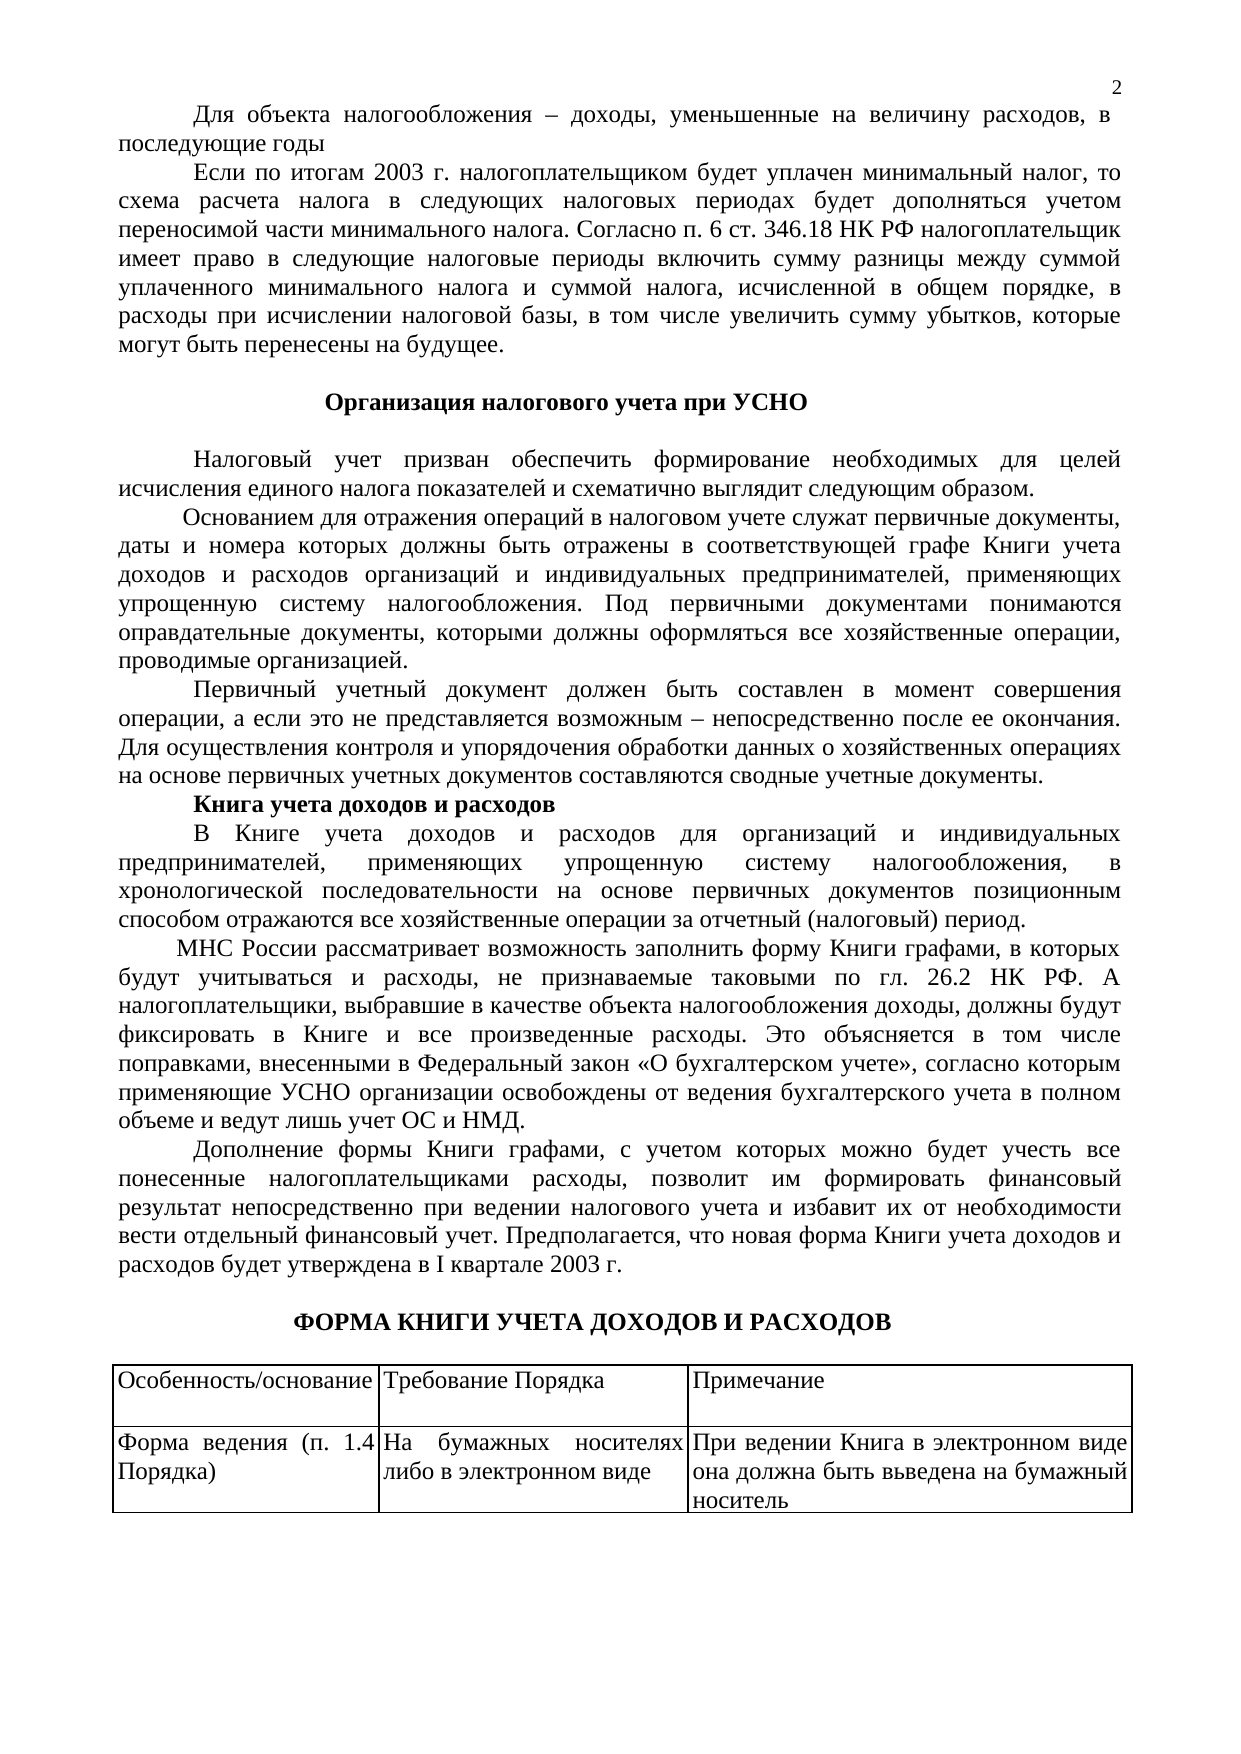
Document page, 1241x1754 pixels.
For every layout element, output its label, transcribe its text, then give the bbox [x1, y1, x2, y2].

text Налоговый учет призван обеспечить формирование необходимых для целей исчисления единого налога показателей и схематично выглядит следующим образом. [118, 444, 1122, 502]
text ФОРМА КНИГИ УЧЕТА ДОХОДОВ И РАСХОДОВ [118, 1307, 1122, 1335]
table_header Особенность/основание [114, 1366, 378, 1426]
text В Книге учета доходов и расходов для организаций и индивидуальных предпринимателей, применяющих упрощенную систему налогообложения, в хронологической последовательности на основе первичных документов позиционным способом отражаются все хозяйственные операции за отчетный (налоговый) период. [118, 818, 1122, 933]
text Организация налогового учета при УСНО [118, 387, 1122, 415]
text Дополнение формы Книги графами, с учетом которых можно будет учесть все понесенные налогоплательщиками расходы, позволит им формировать финансовый результат непосредственно при ведении налогового учета и избавит их от необходимости вести отдельный финансовый учет. Предполагается, что новая форма Книги учета доходов и расходов будет утверждена в I квартале 2003 г. [118, 1134, 1122, 1278]
text Первичный учетный документ должен быть составлен в момент совершения операции, а если это не представляется возможным – непосредственно после ее окончания. Для осуществления контроля и упорядочения обработки данных о хозяйственных операциях на основе первичных учетных документов составляются сводные учетные документы. [118, 674, 1122, 789]
text Основанием для отражения операций в налоговом учете служат первичные документы, даты и номера которых должны быть отражены в соответствующей графе Книги учета доходов и расходов организаций и индивидуальных предпринимателей, применяющих упрощенную систему налогообложения. Под первичными документами понимаются оправдательные документы, которыми должны оформляться все хозяйственные операции, проводимые организацией. [118, 502, 1122, 674]
table_header Требование Порядка [380, 1366, 687, 1426]
table_cell При ведении Книга в электронном виде она должна быть вьведена на бумажный носитель [689, 1427, 1131, 1512]
text Для объекта налогообложения – доходы, уменьшенные на величину расходов, в последующие годы [118, 99, 1122, 157]
table_cell Форма ведения (п. 1.4 Порядка) [114, 1427, 378, 1512]
text МНС России рассматривает возможность заполнить форму Книги графами, в которых будут учитываться и расходы, не признаваемые таковыми по гл. 26.2 НК РФ. А налогоплательщики, выбравшие в качестве объекта налогообложения доходы, должны будут фиксировать в Книге и все произведенные расходы. Это объясняется в том числе поправками, внесенными в Федеральный закон «О бухгалтерском учете», согласно которым применяющие УСНО организации освобождены от ведения бухгалтерского учета в полном объеме и ведут лишь учет ОС и НМД. [118, 933, 1122, 1134]
table_header Примечание [689, 1366, 1131, 1426]
text Книга учета доходов и расходов [118, 789, 1122, 818]
text Если по итогам 2003 г. налогоплательщиком будет уплачен минимальный налог, то схема расчета налога в следующих налоговых периодах будет дополняться учетом переносимой части минимального налога. Согласно п. 6 ст. 346.18 НК РФ налогоплательщик имеет право в следующие налоговые периоды включить сумму разницы между суммой уплаченного минимального налога и суммой налога, исчисленной в общем порядке, в расходы при исчислении налоговой базы, в том числе увеличить сумму убытков, которые могут быть перенесены на будущее. [118, 157, 1122, 358]
table_cell На бумажных носителях либо в электронном виде [380, 1427, 687, 1512]
